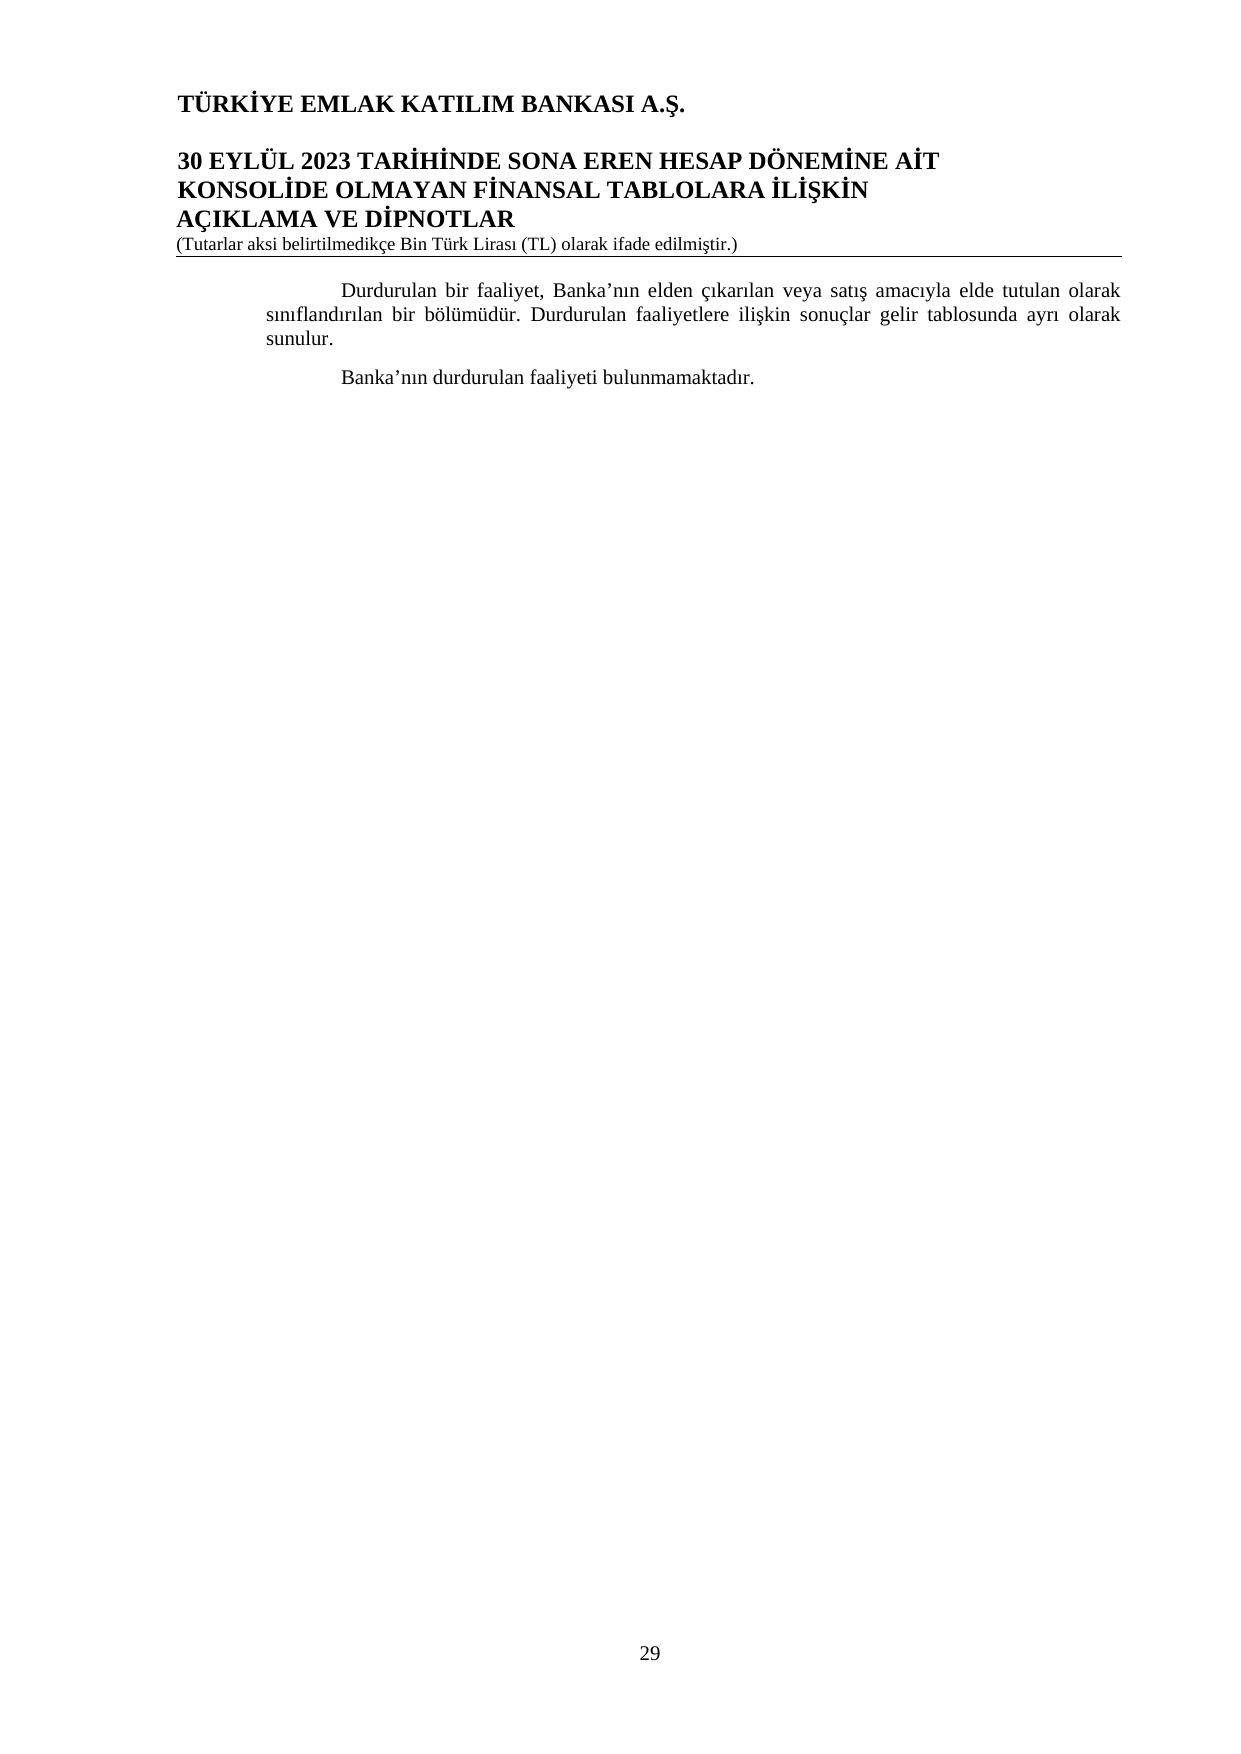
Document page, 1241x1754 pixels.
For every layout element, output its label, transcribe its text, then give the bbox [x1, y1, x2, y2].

text Durdurulan bir faaliyet, Banka’nın elden çıkarılan veya satış amacıyla elde tutulan olarak sınıflandırılan bir bölümüdür. Durdurulan faaliyetlere ilişkin sonuçlar gelir tablosunda ayrı olarak sunulur. [266, 279, 1122, 349]
text Banka’nın durdurulan faaliyeti bulunmamaktadır. [266, 366, 1122, 389]
